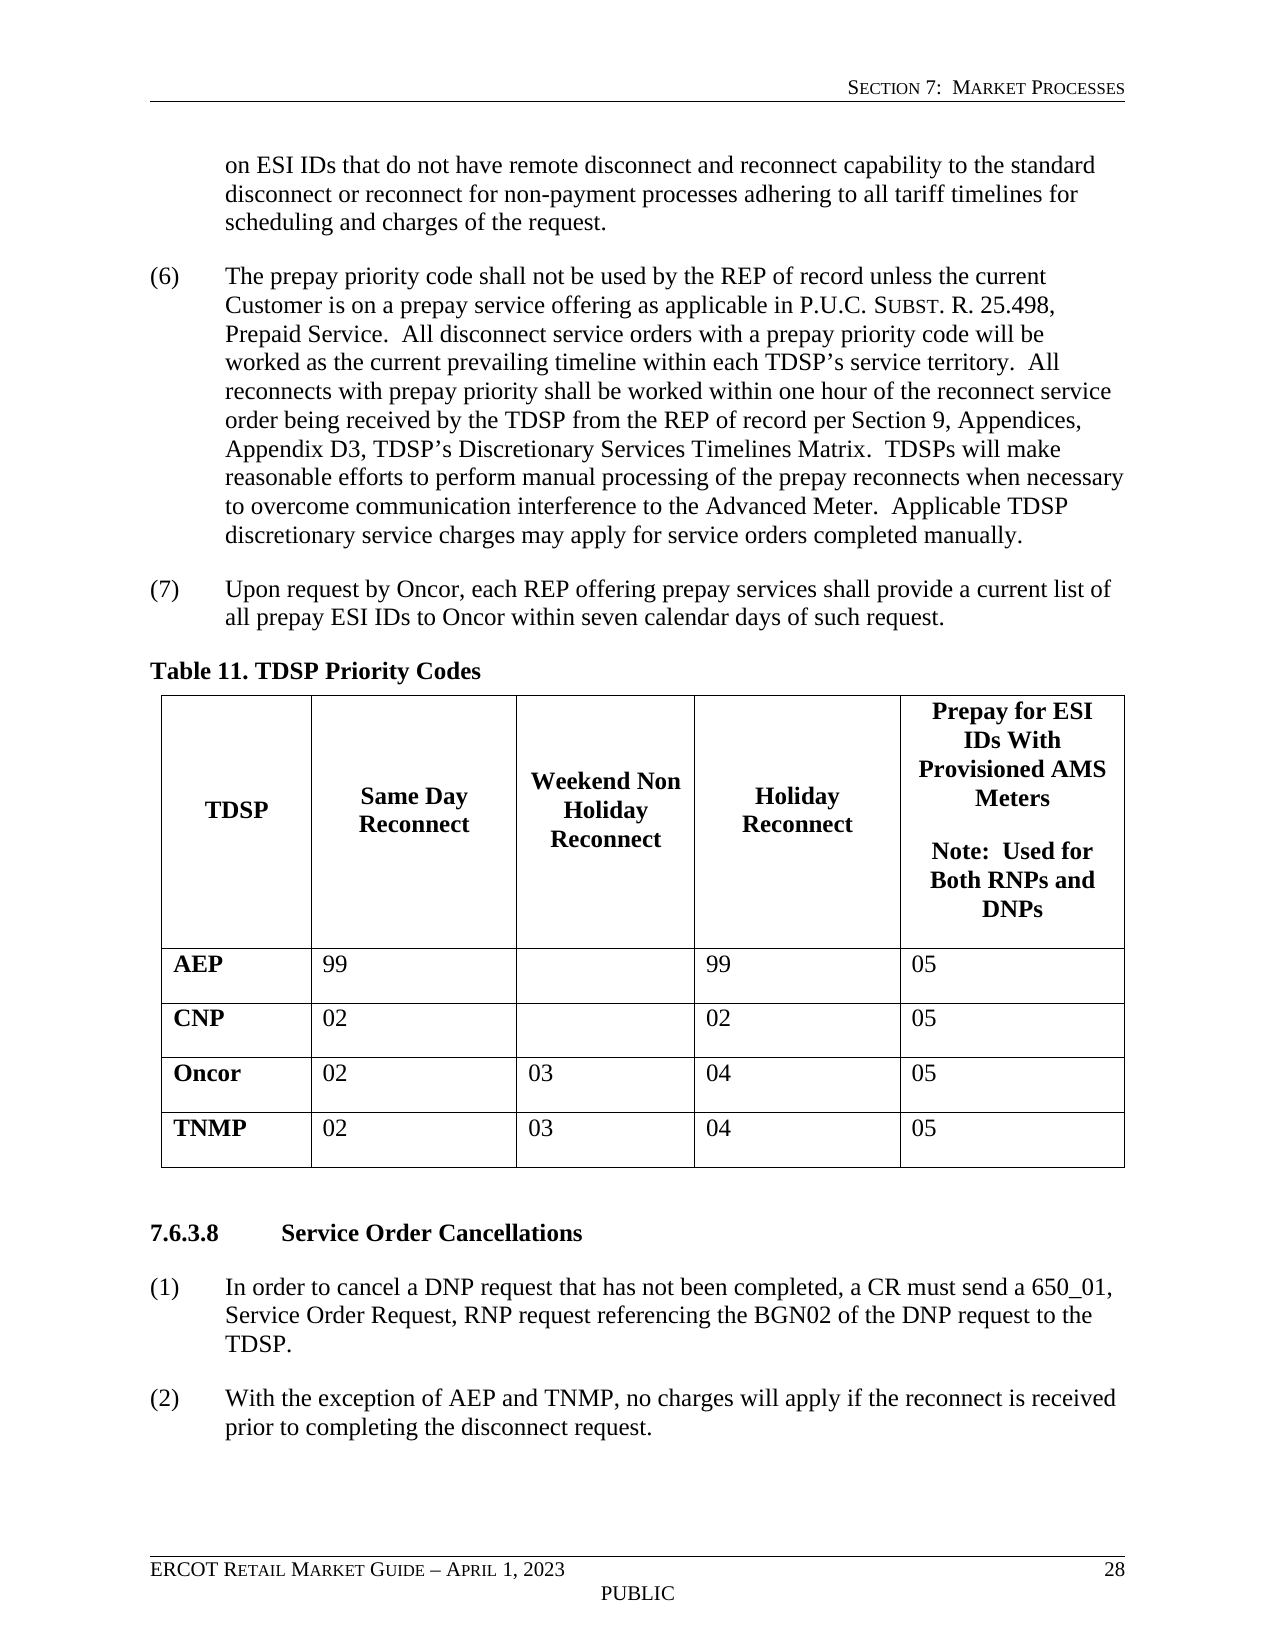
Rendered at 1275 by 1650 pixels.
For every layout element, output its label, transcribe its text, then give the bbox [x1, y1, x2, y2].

text Table 11. TDSP Priority Codes [150, 656, 1125, 685]
table_cell 02 [695, 1004, 900, 1057]
table_cell 02 [312, 1058, 516, 1112]
list (2) With the exception of AEP and TNMP, no charges will apply if the reconnect is received prior to completing the disconnect request. [150, 1383, 1125, 1440]
table_cell 05 [901, 949, 1124, 1002]
table_cell [517, 949, 694, 1002]
table_cell TNMP [162, 1113, 311, 1167]
table_header TDSP [162, 696, 311, 948]
table_cell 03 [517, 1058, 694, 1112]
table_cell 05 [901, 1004, 1124, 1057]
list (1) In order to cancel a DNP request that has not been completed, a CR must send a 650_01, Service Order Request, RNP request referencing the BGN02 of the DNP request to the TDSP. [150, 1272, 1125, 1358]
table_cell 02 [312, 1113, 516, 1167]
table_cell 99 [695, 949, 900, 1002]
table_header Same Day Reconnect [312, 696, 516, 948]
table_cell 02 [312, 1004, 516, 1057]
table_cell 05 [901, 1058, 1124, 1112]
text (7) Upon request by Oncor, each REP offering prepay services shall provide a current list of all prepay ESI IDs to Oncor within seven calendar days of such request. [150, 574, 1125, 631]
table_cell 04 [695, 1058, 900, 1112]
table_header Holiday Reconnect [695, 696, 900, 948]
text (6) The prepay priority code shall not be used by the REP of record unless the current Customer is on a prepay service offering as applicable in P.U.C. Subst. R. 25.498, Prepaid Service. All disconnect service orders with a prepay priority code will be worked as the current prevailing timeline within each TDSP’s service territory. All reconnects with prepay priority shall be worked within one hour of the reconnect service order being received by the TDSP from the REP of record per Section 9, Appendices, Appendix D3, TDSP’s Discretionary Services Timelines Matrix. TDSPs will make reasonable efforts to perform manual processing of the prepay reconnects when necessary to overcome communication interference to the Advanced Meter. Applicable TDSP discretionary service charges may apply for service orders completed manually. [150, 261, 1125, 549]
table_cell 05 [901, 1113, 1124, 1167]
table_cell 99 [312, 949, 516, 1002]
table_cell [517, 1004, 694, 1057]
table_cell AEP [162, 949, 311, 1002]
table_cell CNP [162, 1004, 311, 1057]
table_header Weekend Non Holiday Reconnect [517, 696, 694, 948]
table_cell 03 [517, 1113, 694, 1167]
table_header Prepay for ESI IDs With Provisioned AMS Meters Note: Used for Both RNPs and DNPs [901, 696, 1124, 948]
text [150, 150, 1125, 236]
table_cell 04 [695, 1113, 900, 1167]
text 7.6.3.8 Service Order Cancellations [150, 1218, 1125, 1247]
table_cell Oncor [162, 1058, 311, 1112]
